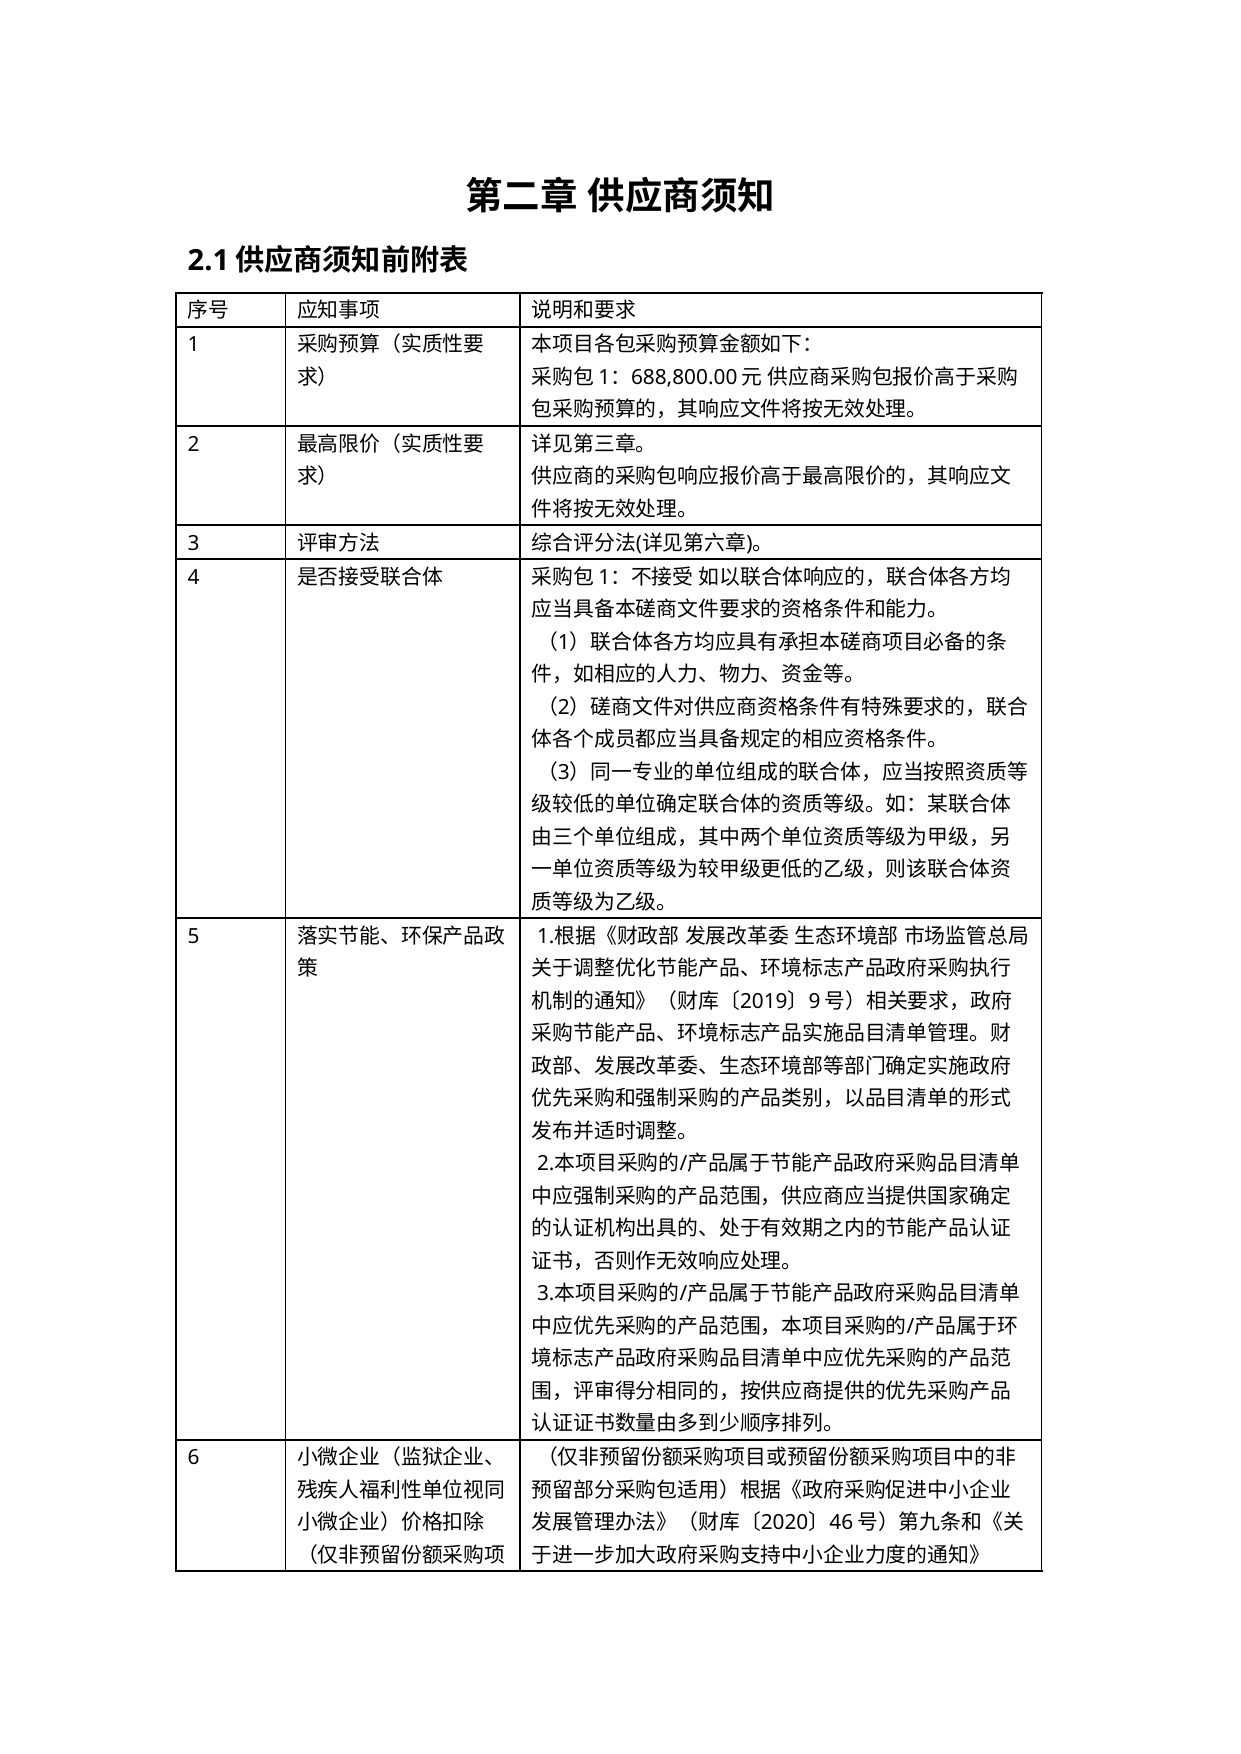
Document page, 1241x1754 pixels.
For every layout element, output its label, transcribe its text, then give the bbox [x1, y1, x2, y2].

table_cell 最高限价（实质性要求） [286, 427, 519, 524]
table_header 序号 [177, 294, 285, 326]
table_cell 详见第三章。 供应商的采购包响应报价高于最高限价的，其响应文件将按无效处理。 [521, 427, 1041, 524]
table_cell 采购预算（实质性要求） [286, 328, 519, 425]
table_cell 5 [177, 919, 285, 1439]
table_cell 1.根据《财政部 发展改革委 生态环境部 市场监管总局关于调整优化节能产品、环境标志产品政府采购执行机制的通知》（财库〔2019〕9号）相关要求，政府采购节能产品、环境标志产品实施品目清单管理。财政部、发展改革委、生态环境部等部门确定实施政府优先采购和强制采购的产品类别，以品目清单的形式发布并适时调整。 2.本项目采购的/产品属于节能产品政府采购品目清单中应强制采购的产品范围，供应商应当提供国家确定的认证机构出具的、处于有效期之内的节能产品认证证书，否则作无效响应处理。 3.本项目采购的/产品属于节能产品政府采购品目清单中应优先采购的产品范围，本项目采购的/产品属于环境标志产品政府采购品目清单中应优先采购的产品范围，评审得分相同的，按供应商提供的优先采购产品认证证书数量由多到少顺序排列。 [521, 919, 1041, 1439]
table_cell 本项目各包采购预算金额如下： 采购包1：688,800.00元 供应商采购包报价高于采购包采购预算的，其响应文件将按无效处理。 [521, 328, 1041, 425]
text 第二章 供应商须知 [187, 162, 1053, 227]
table_cell 4 [177, 560, 285, 917]
table_cell 落实节能、环保产品政策 [286, 919, 519, 1439]
table_cell 综合评分法(详见第六章)。 [521, 526, 1041, 558]
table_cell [521, 1441, 1041, 1570]
table_cell 评审方法 [286, 526, 519, 558]
table_cell 1 [177, 328, 285, 425]
table_cell 采购包1：不接受 如以联合体响应的，联合体各方均应当具备本磋商文件要求的资格条件和能力。 （1）联合体各方均应具有承担本磋商项目必备的条件，如相应的人力、物力、资金等。 （2）磋商文件对供应商资格条件有特殊要求的，联合体各个成员都应当具备规定的相应资格条件。 （3）同一专业的单位组成的联合体，应当按照资质等级较低的单位确定联合体的资质等级。如：某联合体由三个单位组成，其中两个单位资质等级为甲级，另一单位资质等级为较甲级更低的乙级，则该联合体资质等级为乙级。 [521, 560, 1041, 917]
table_header 应知事项 [286, 294, 519, 326]
table_cell 3 [177, 526, 285, 558]
table_cell 是否接受联合体 [286, 560, 519, 917]
text 2.1供应商须知前附表 [187, 227, 1053, 292]
table_header 说明和要求 [521, 294, 1041, 326]
table_cell 6 [177, 1441, 285, 1570]
table_cell 2 [177, 427, 285, 524]
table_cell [286, 1441, 519, 1570]
